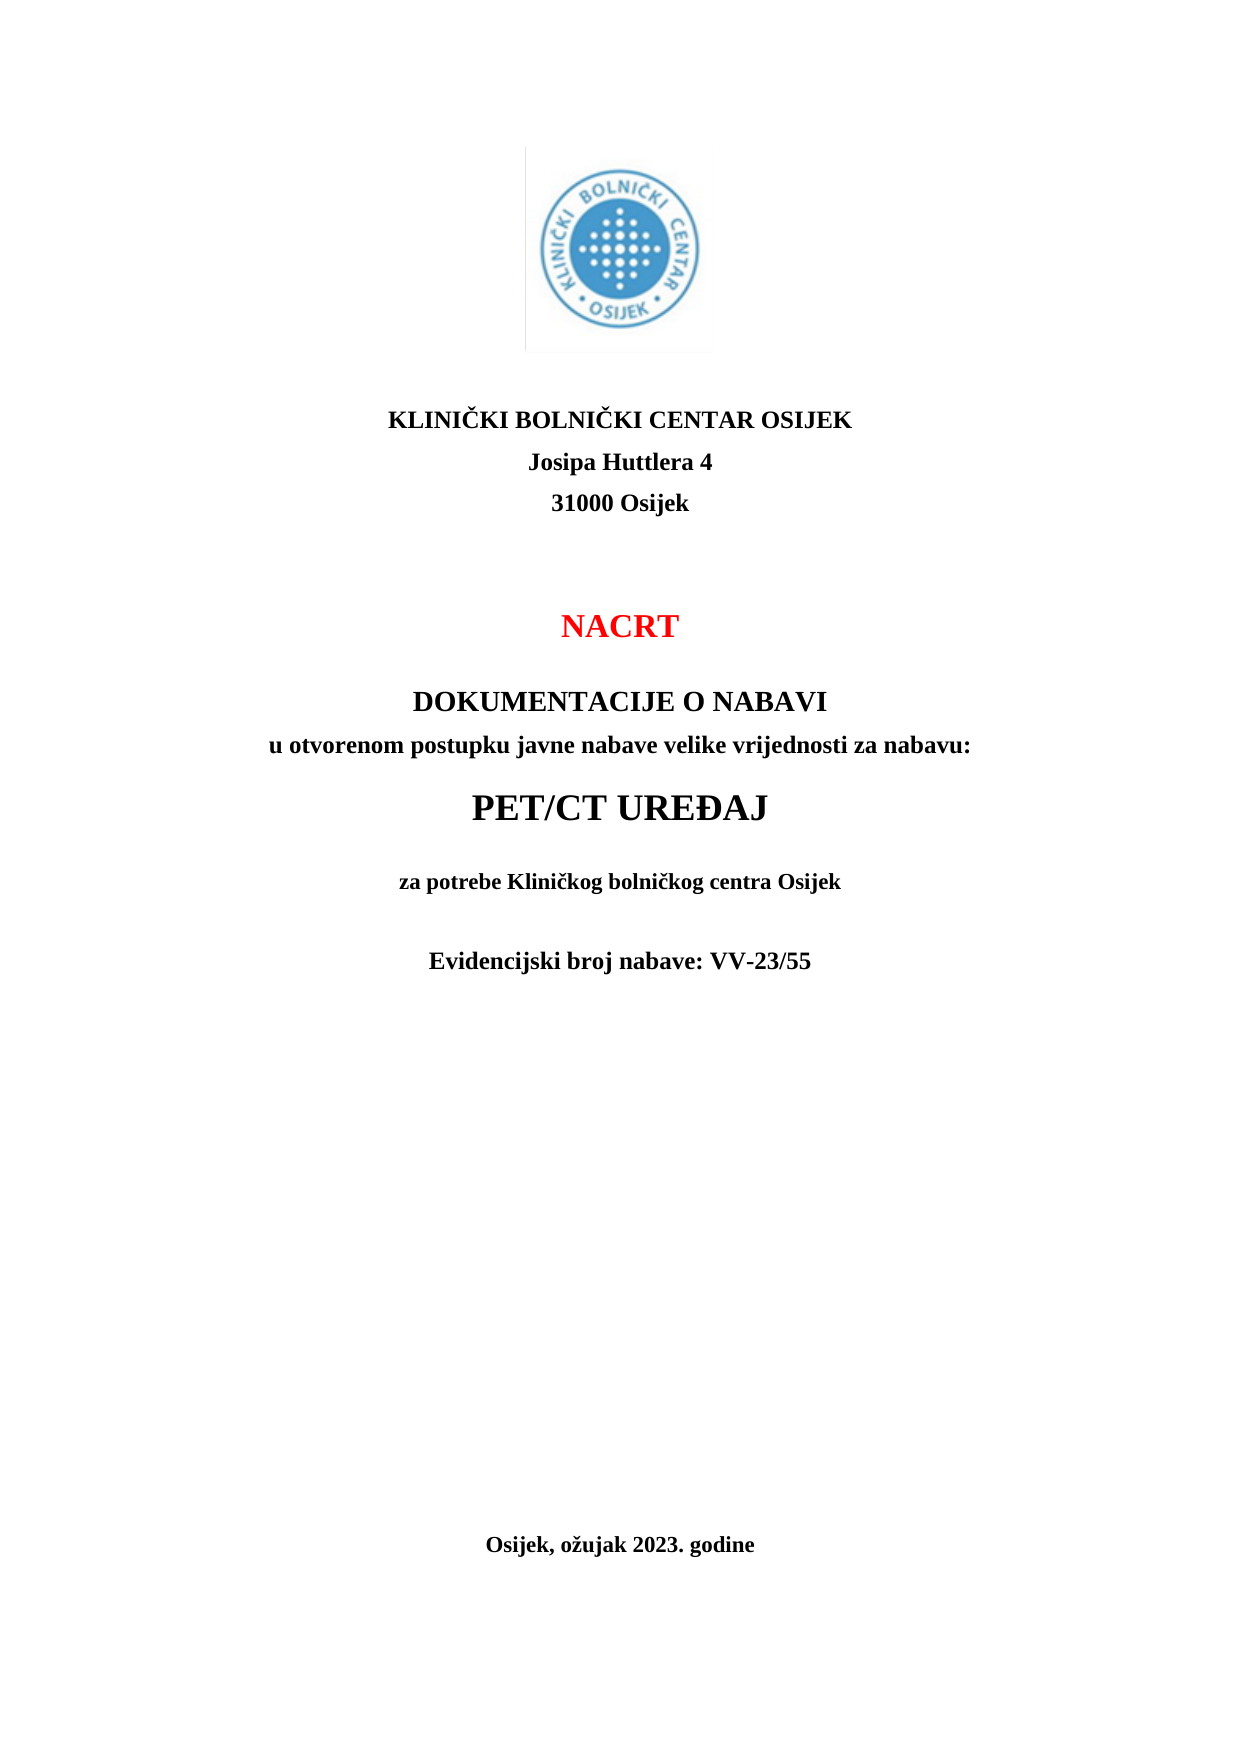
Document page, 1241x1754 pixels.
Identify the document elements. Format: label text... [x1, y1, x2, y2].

text Josipa Huttlera 4 [148, 447, 1092, 475]
text u otvorenom postupku javne nabave velike vrijednosti za nabavu: [148, 730, 1092, 759]
text za potrebe Kliničkog bolničkog centra Osijek [148, 868, 1092, 894]
text Osijek, ožujak 2023. godine [148, 1531, 1092, 1557]
picture [524, 147, 716, 354]
text NACRT [148, 607, 1092, 645]
text 31000 Osijek [148, 488, 1092, 517]
text PET/CT UREĐAJ [148, 786, 1092, 829]
text Evidencijski broj nabave: VV-23/55 [148, 946, 1092, 975]
text DOKUMENTACIJE O NABAVI [148, 684, 1092, 717]
text KLINIČKI BOLNIČKI CENTAR OSIJEK [148, 405, 1092, 434]
